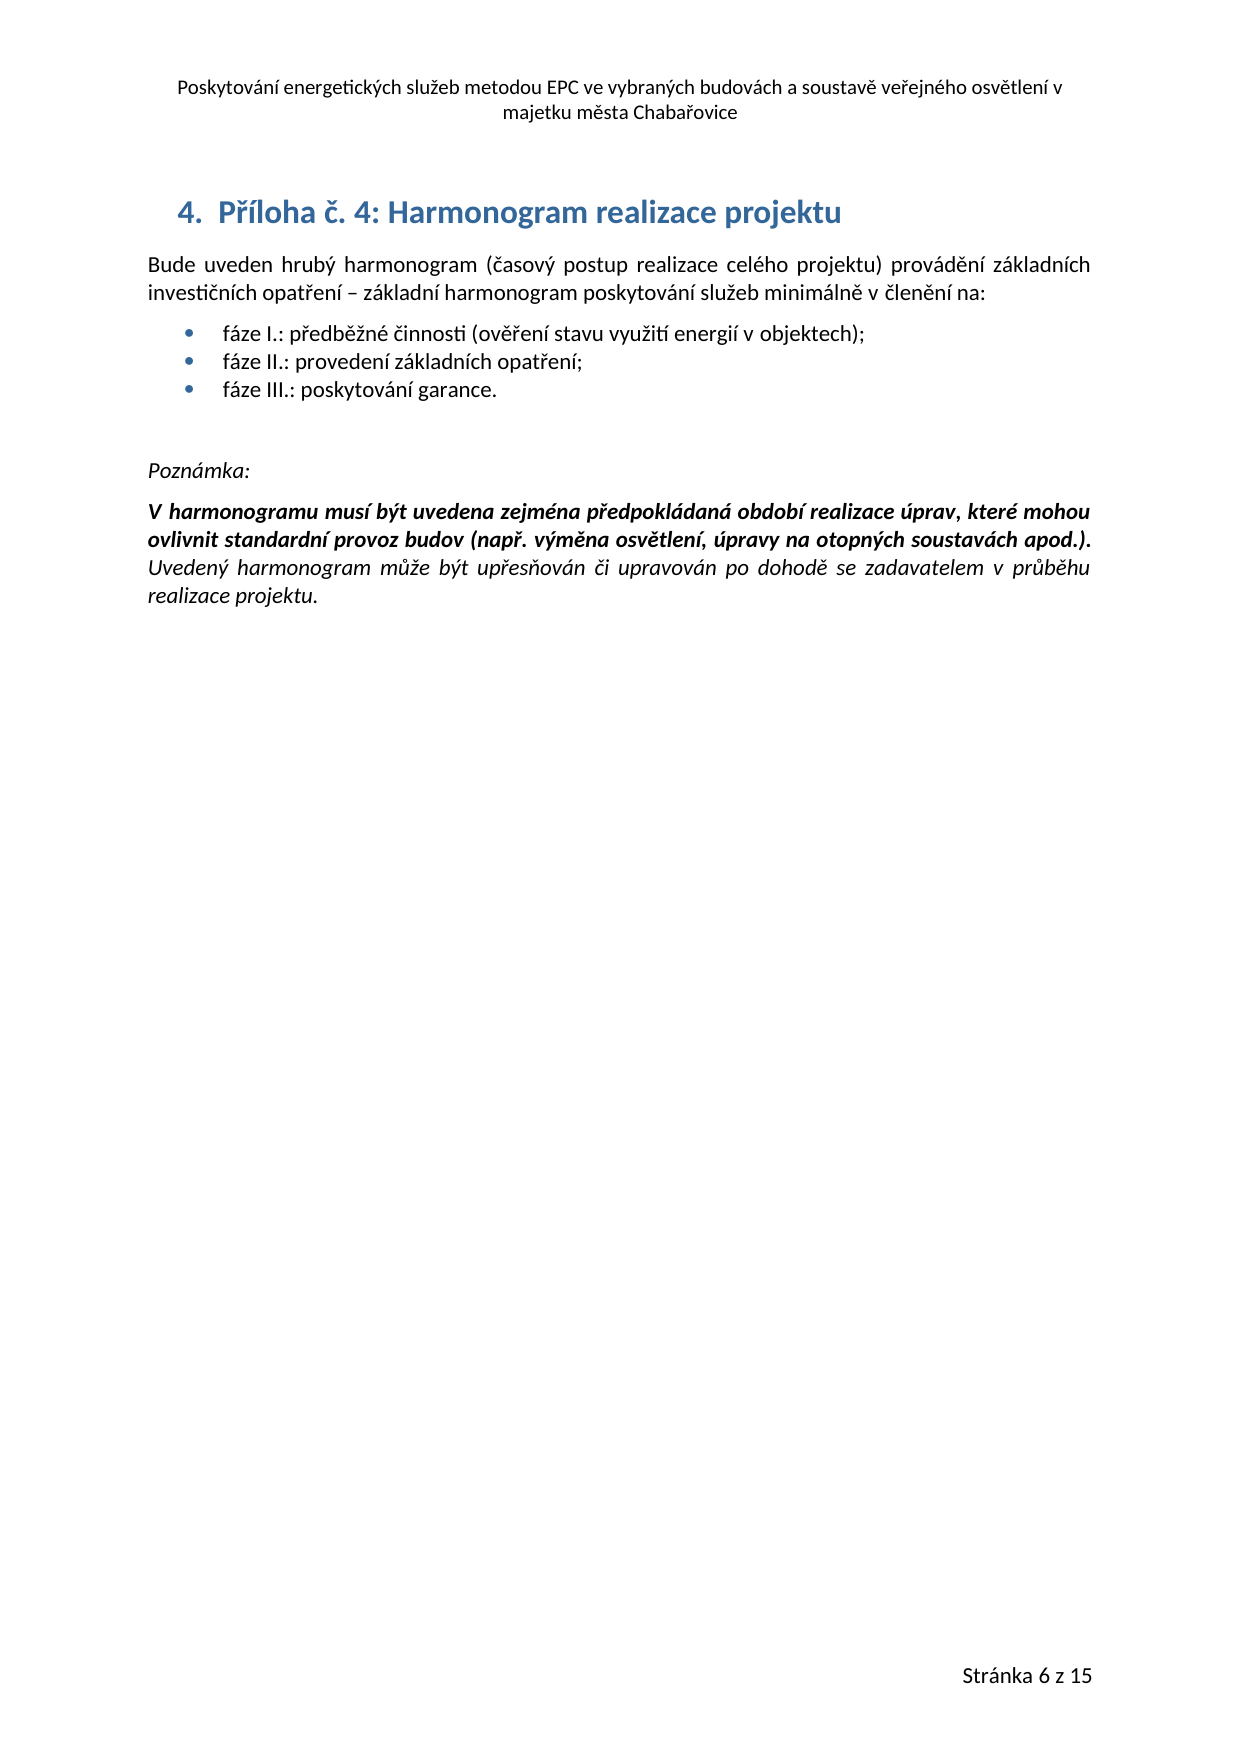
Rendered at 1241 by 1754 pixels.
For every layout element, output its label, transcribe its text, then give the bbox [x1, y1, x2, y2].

list fáze I.: předběžné činnosti (ověření stavu využití energií v objektech); [185, 319, 1092, 347]
list fáze III.: poskytování garance. [185, 375, 1092, 403]
text V harmonogramu musí být uvedena zejména předpokládaná období realizace úprav, které mohou ovlivnit standardní provoz budov (např. výměna osvětlení, úpravy na otopných soustavách apod.). Uvedený harmonogram může být upřesňován či upravován po dohodě se zadavatelem v průběhu realizace projektu. [148, 497, 1092, 609]
subtitle Příloha č. 4: Harmonogram realizace projektu [177, 191, 1092, 232]
text Poznámka: [148, 457, 1092, 484]
text Bude uveden hrubý harmonogram (časový postup realizace celého projektu) provádění základních investičních opatření – základní harmonogram poskytování služeb minimálně v členění na: [148, 251, 1092, 307]
list fáze II.: provedení základních opatření; [185, 347, 1092, 375]
